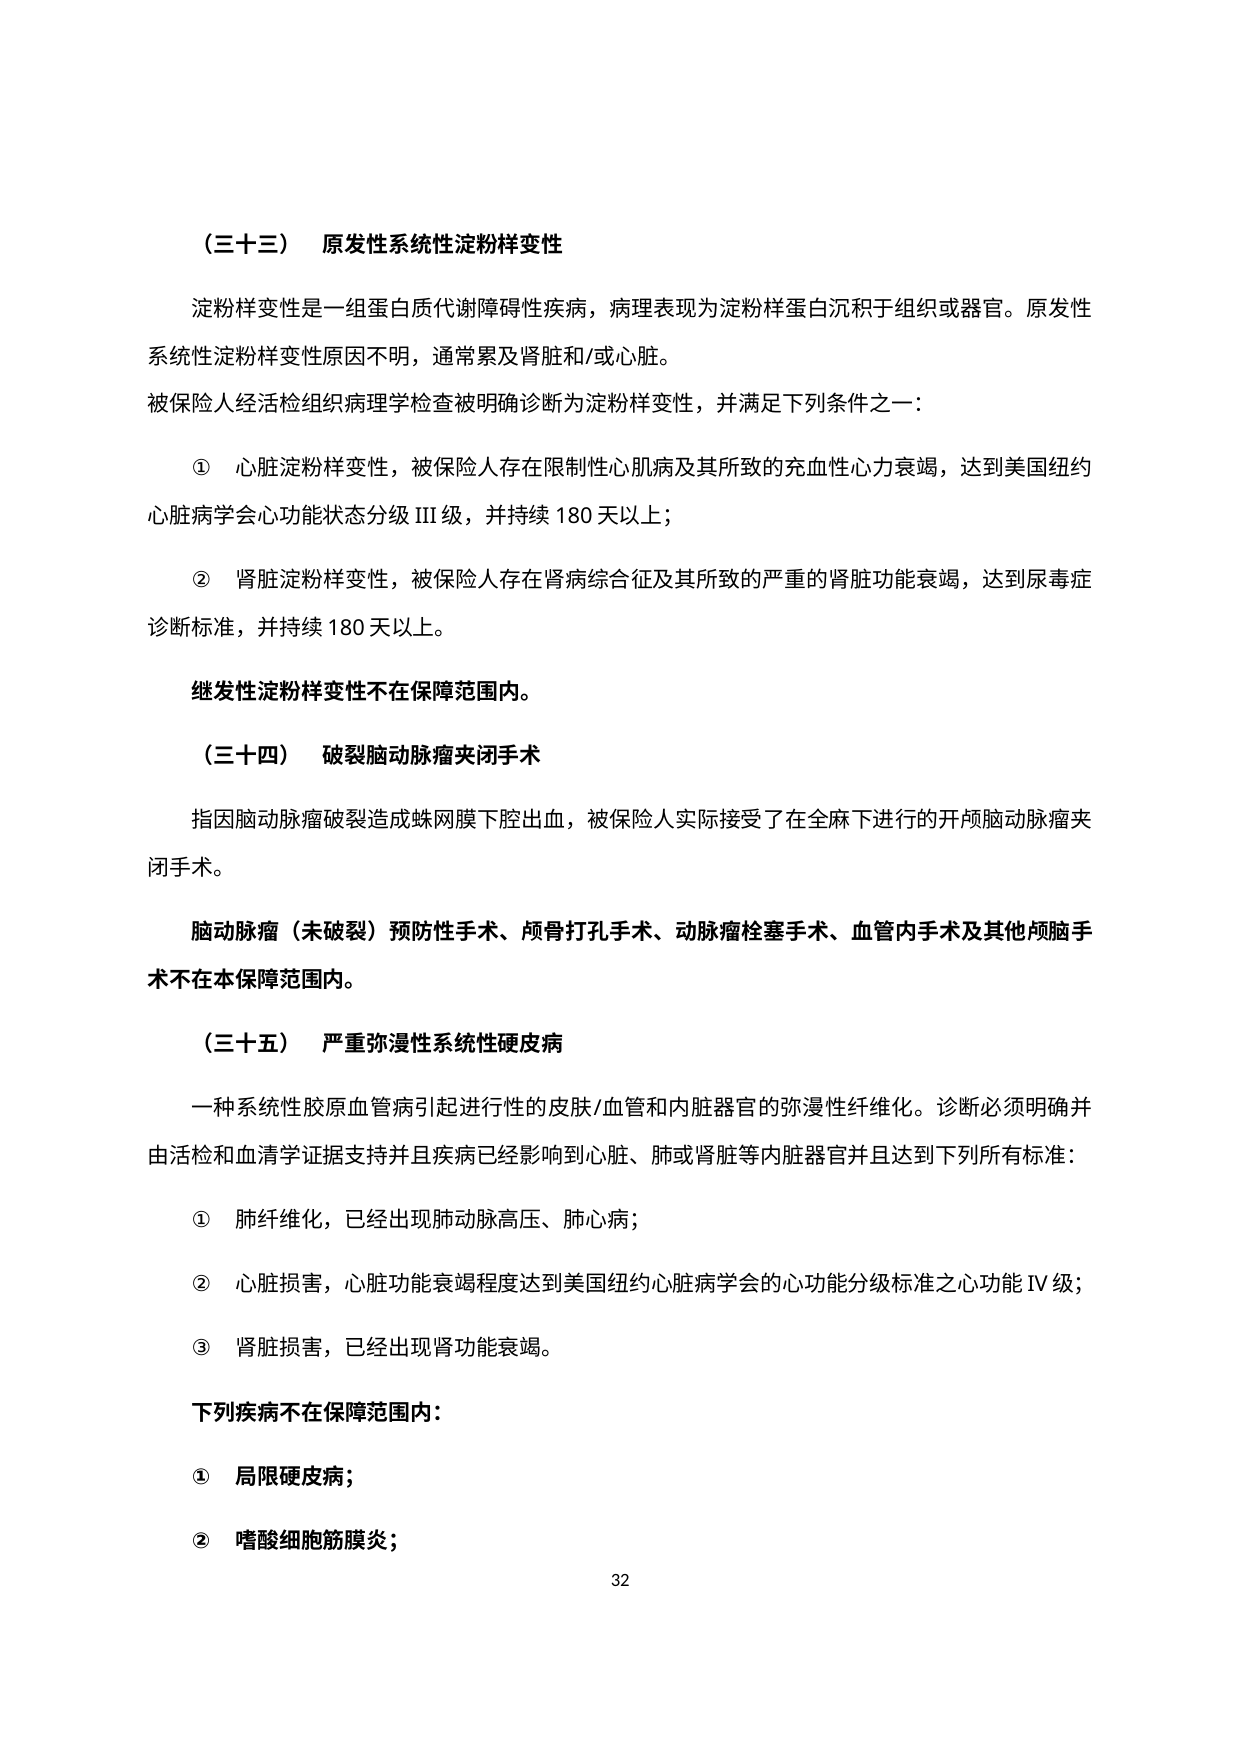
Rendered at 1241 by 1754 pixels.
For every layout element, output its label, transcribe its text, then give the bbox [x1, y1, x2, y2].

list 心脏淀粉样变性，被保险人存在限制性心肌病及其所致的充血性心力衰竭，达到美国纽约心脏病学会心功能状态分级III级，并持续180天以上； [148, 450, 1093, 530]
list 肾脏淀粉样变性，被保险人存在肾病综合征及其所致的严重的肾脏功能衰竭，达到尿毒症诊断标准，并持续180天以上。 [148, 562, 1093, 642]
list 一种系统性胶原血管病引起进行性的皮肤/血管和内脏器官的弥漫性纤维化。诊断必须明确并由活检和血清学证据支持并且疾病已经影响到心脏、肺或肾脏等内脏器官并且达到下列所有标准： [148, 1090, 1093, 1169]
list 原发性系统性淀粉样变性 [148, 227, 1093, 259]
list 局限硬皮病； [148, 1459, 1093, 1491]
list 严重弥漫性系统性硬皮病 [148, 1026, 1093, 1057]
list 下列疾病不在保障范围内： [148, 1394, 1093, 1426]
list 心脏损害，心脏功能衰竭程度达到美国纽约心脏病学会的心功能分级标准之心功能IV级； [148, 1266, 1093, 1298]
list 嗜酸细胞筋膜炎； [148, 1523, 1093, 1555]
list 肺纤维化，已经出现肺动脉高压、肺心病； [148, 1202, 1093, 1233]
list 指因脑动脉瘤破裂造成蛛网膜下腔出血，被保险人实际接受了在全麻下进行的开颅脑动脉瘤夹闭手术。 [148, 802, 1093, 882]
list 破裂脑动脉瘤夹闭手术 [148, 738, 1093, 770]
list 脑动脉瘤（未破裂）预防性手术、颅骨打孔手术、动脉瘤栓塞手术、血管内手术及其他颅脑手术不在本保障范围内。 [148, 914, 1093, 993]
list 继发性淀粉样变性不在保障范围内。 [148, 674, 1093, 706]
list 肾脏损害，已经出现肾功能衰竭。 [148, 1330, 1093, 1362]
list 淀粉样变性是一组蛋白质代谢障碍性疾病，病理表现为淀粉样蛋白沉积于组织或器官。原发性系统性淀粉样变性原因不明，通常累及肾脏和/或心脏。 被保险人经活检组织病理学检查被明确诊断为淀粉样变性，并满足下列条件之一： [148, 291, 1093, 418]
